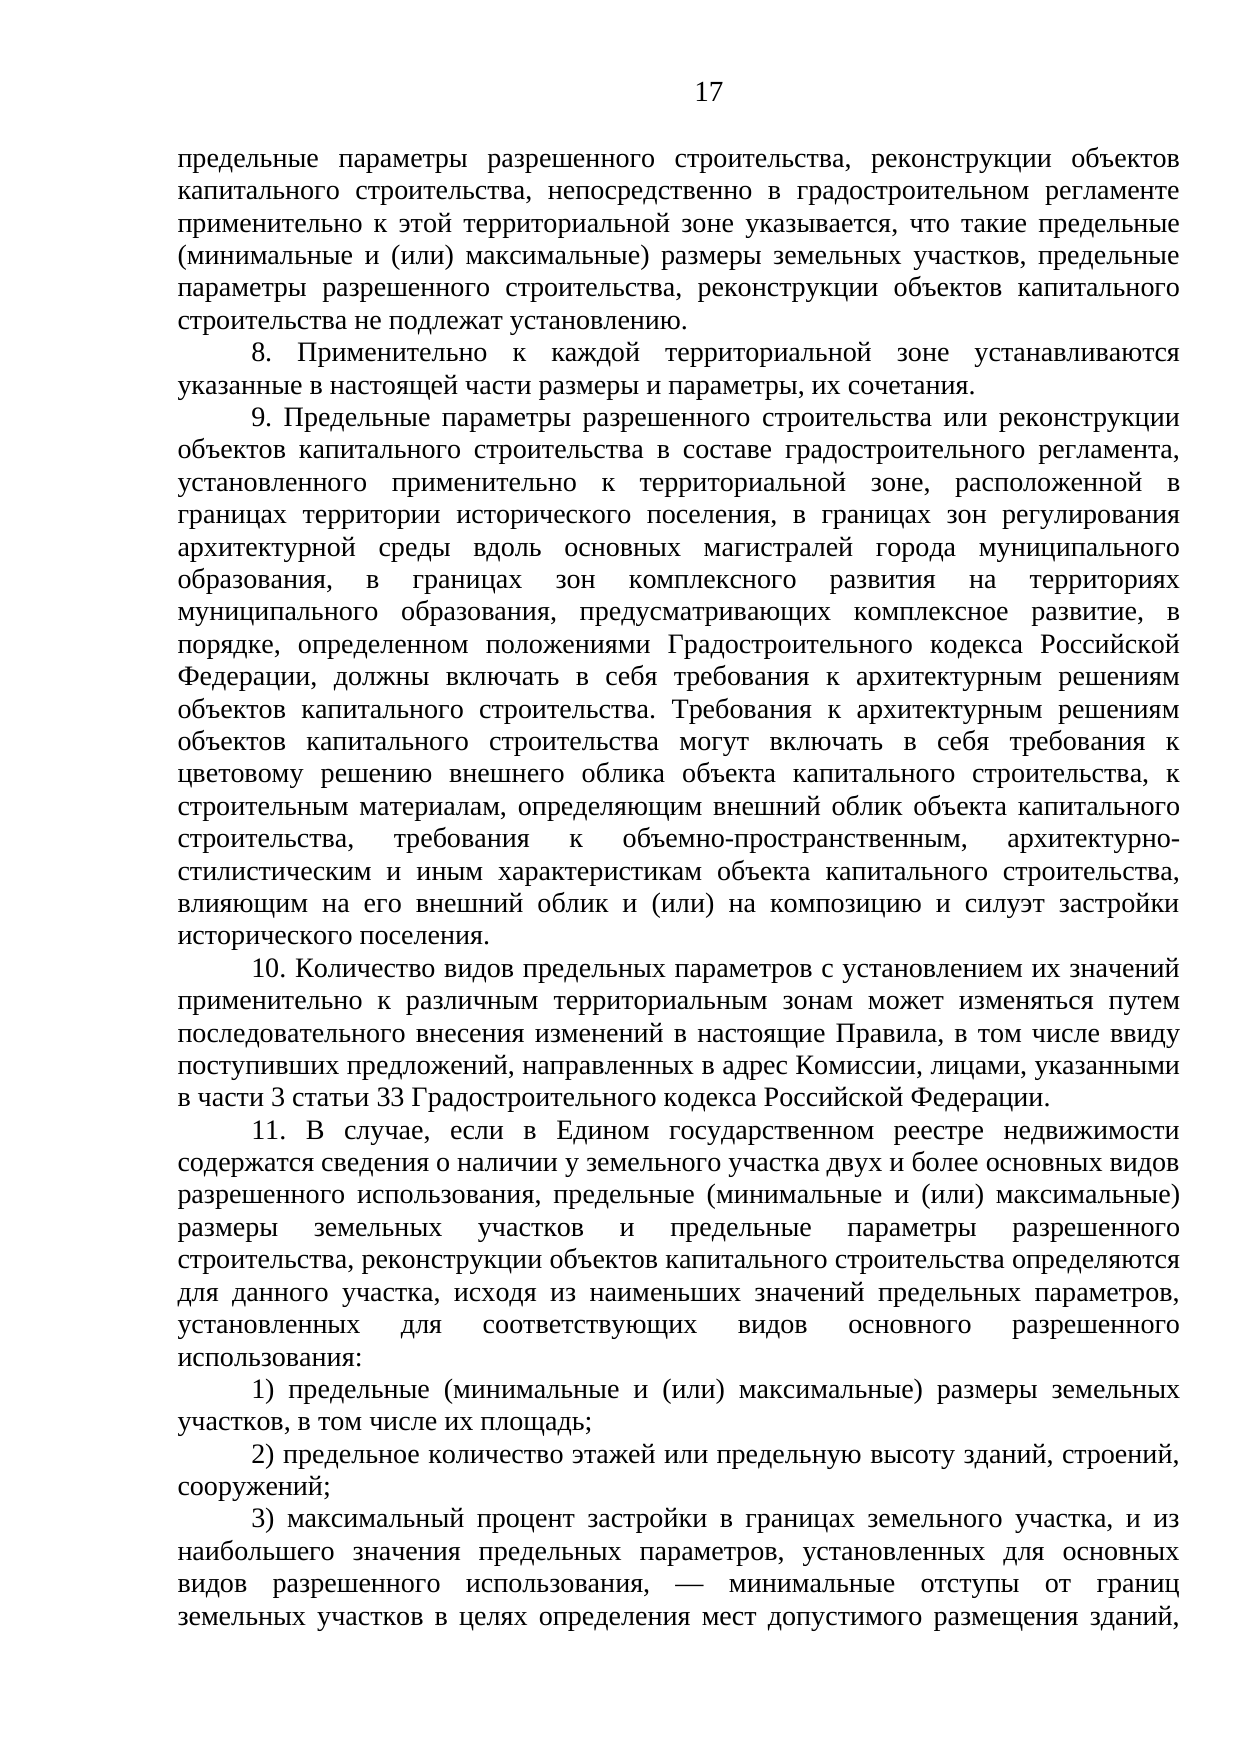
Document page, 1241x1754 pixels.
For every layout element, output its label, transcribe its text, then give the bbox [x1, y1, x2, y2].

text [177, 141, 1181, 335]
text 2) предельное количество этажей или предельную высоту зданий, строений, сооружений; [177, 1437, 1181, 1502]
text 8. Применительно к каждой территориальной зоне устанавливаются указанные в настоящей части размеры и параметры, их сочетания. [177, 335, 1181, 400]
text 9. Предельные параметры разрешенного строительства или реконструкции объектов капитального строительства в составе градостроительного регламента, установленного применительно к территориальной зоне, расположенной в границах территории исторического поселения, в границах зон регулирования архитектурной среды вдоль основных магистралей города муниципального образования, в границах зон комплексного развития на территориях муниципального образования, предусматривающих комплексное развитие, в порядке, определенном положениями Градостроительного кодекса Российской Федерации, должны включать в себя требования к архитектурным решениям объектов капитального строительства. Требования к архитектурным решениям объектов капитального строительства могут включать в себя требования к цветовому решению внешнего облика объекта капитального строительства, к строительным материалам, определяющим внешний облик объекта капитального строительства, требования к объемно-пространственным, архитектурно-стилистическим и иным характеристикам объекта капитального строительства, влияющим на его внешний облик и (или) на композицию и силуэт застройки исторического поселения. [177, 400, 1181, 951]
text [177, 1502, 1181, 1631]
text 1) предельные (минимальные и (или) максимальные) размеры земельных участков, в том числе их площадь; [177, 1372, 1181, 1437]
text 10. Количество видов предельных параметров с установлением их значений применительно к различным территориальным зонам может изменяться путем последовательного внесения изменений в настоящие Правила, в том числе ввиду поступивших предложений, направленных в адрес Комиссии, лицами, указанными в части 3 статьи 33 Градостроительного кодекса Российской Федерации. [177, 951, 1181, 1113]
text 11. В случае, если в Едином государственном реестре недвижимости содержатся сведения о наличии у земельного участка двух и более основных видов разрешенного использования, предельные (минимальные и (или) максимальные) размеры земельных участков и предельные параметры разрешенного строительства, реконструкции объектов капитального строительства определяются для данного участка, исходя из наименьших значений предельных параметров, установленных для соответствующих видов основного разрешенного использования: [177, 1113, 1181, 1372]
